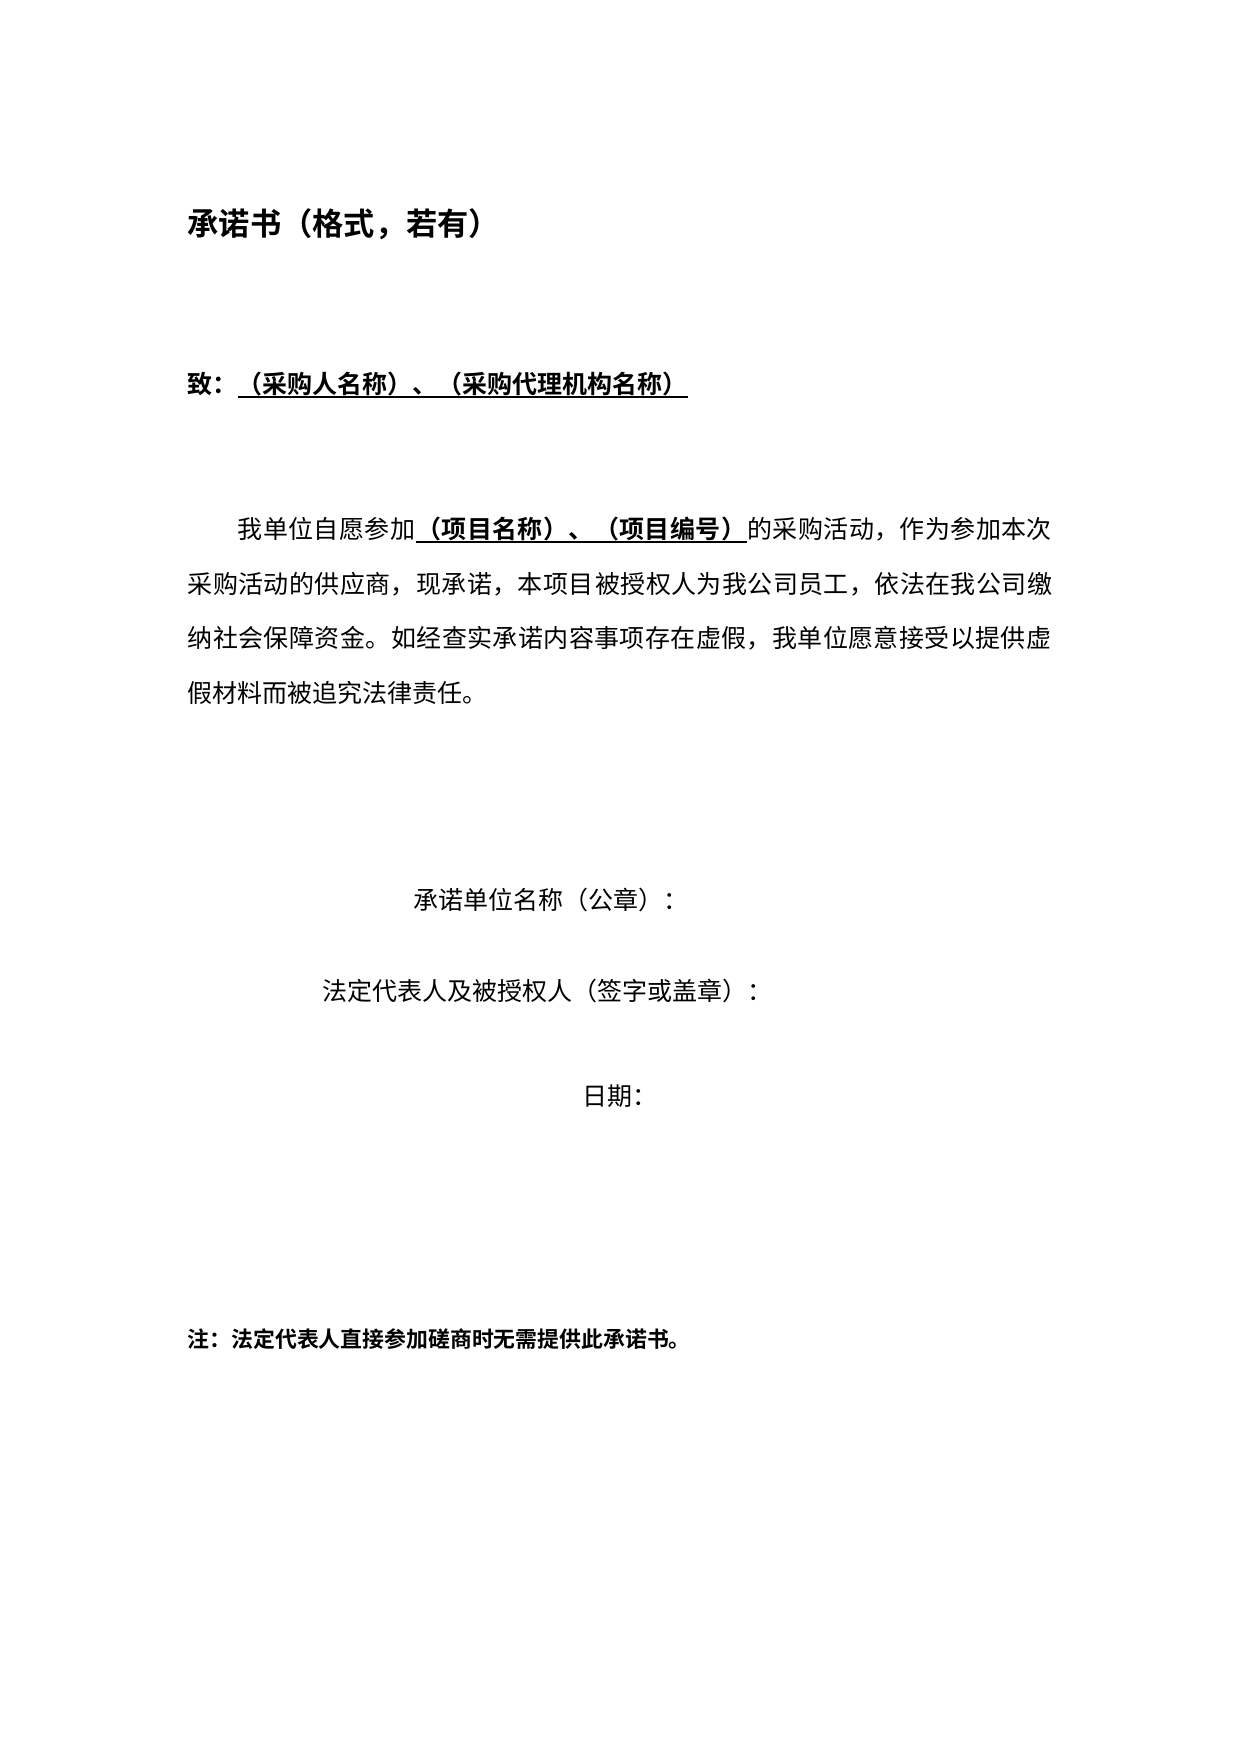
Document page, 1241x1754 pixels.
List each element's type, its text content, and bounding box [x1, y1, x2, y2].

text 日期： [187, 1062, 1053, 1127]
list 我单位自愿参加（项目名称）、（项目编号）的采购活动，作为参加本次采购活动的供应商，现承诺，本项目被授权人为我公司员工，依法在我公司缴纳社会保障资金。如经查实承诺内容事项存在虚假，我单位愿意接受以提供虚假材料而被追究法律责任。 [187, 510, 1053, 709]
list 法定代表人及被授权人（签字或盖章）： [187, 971, 1053, 1007]
text 致：（采购人名称）、（采购代理机构名称） [187, 365, 1053, 401]
text 注：法定代表人直接参加磋商时无需提供此承诺书。 [187, 1322, 1053, 1354]
list 承诺单位名称（公章）： [187, 881, 1053, 917]
text 承诺书（格式，若有） [187, 189, 1053, 254]
